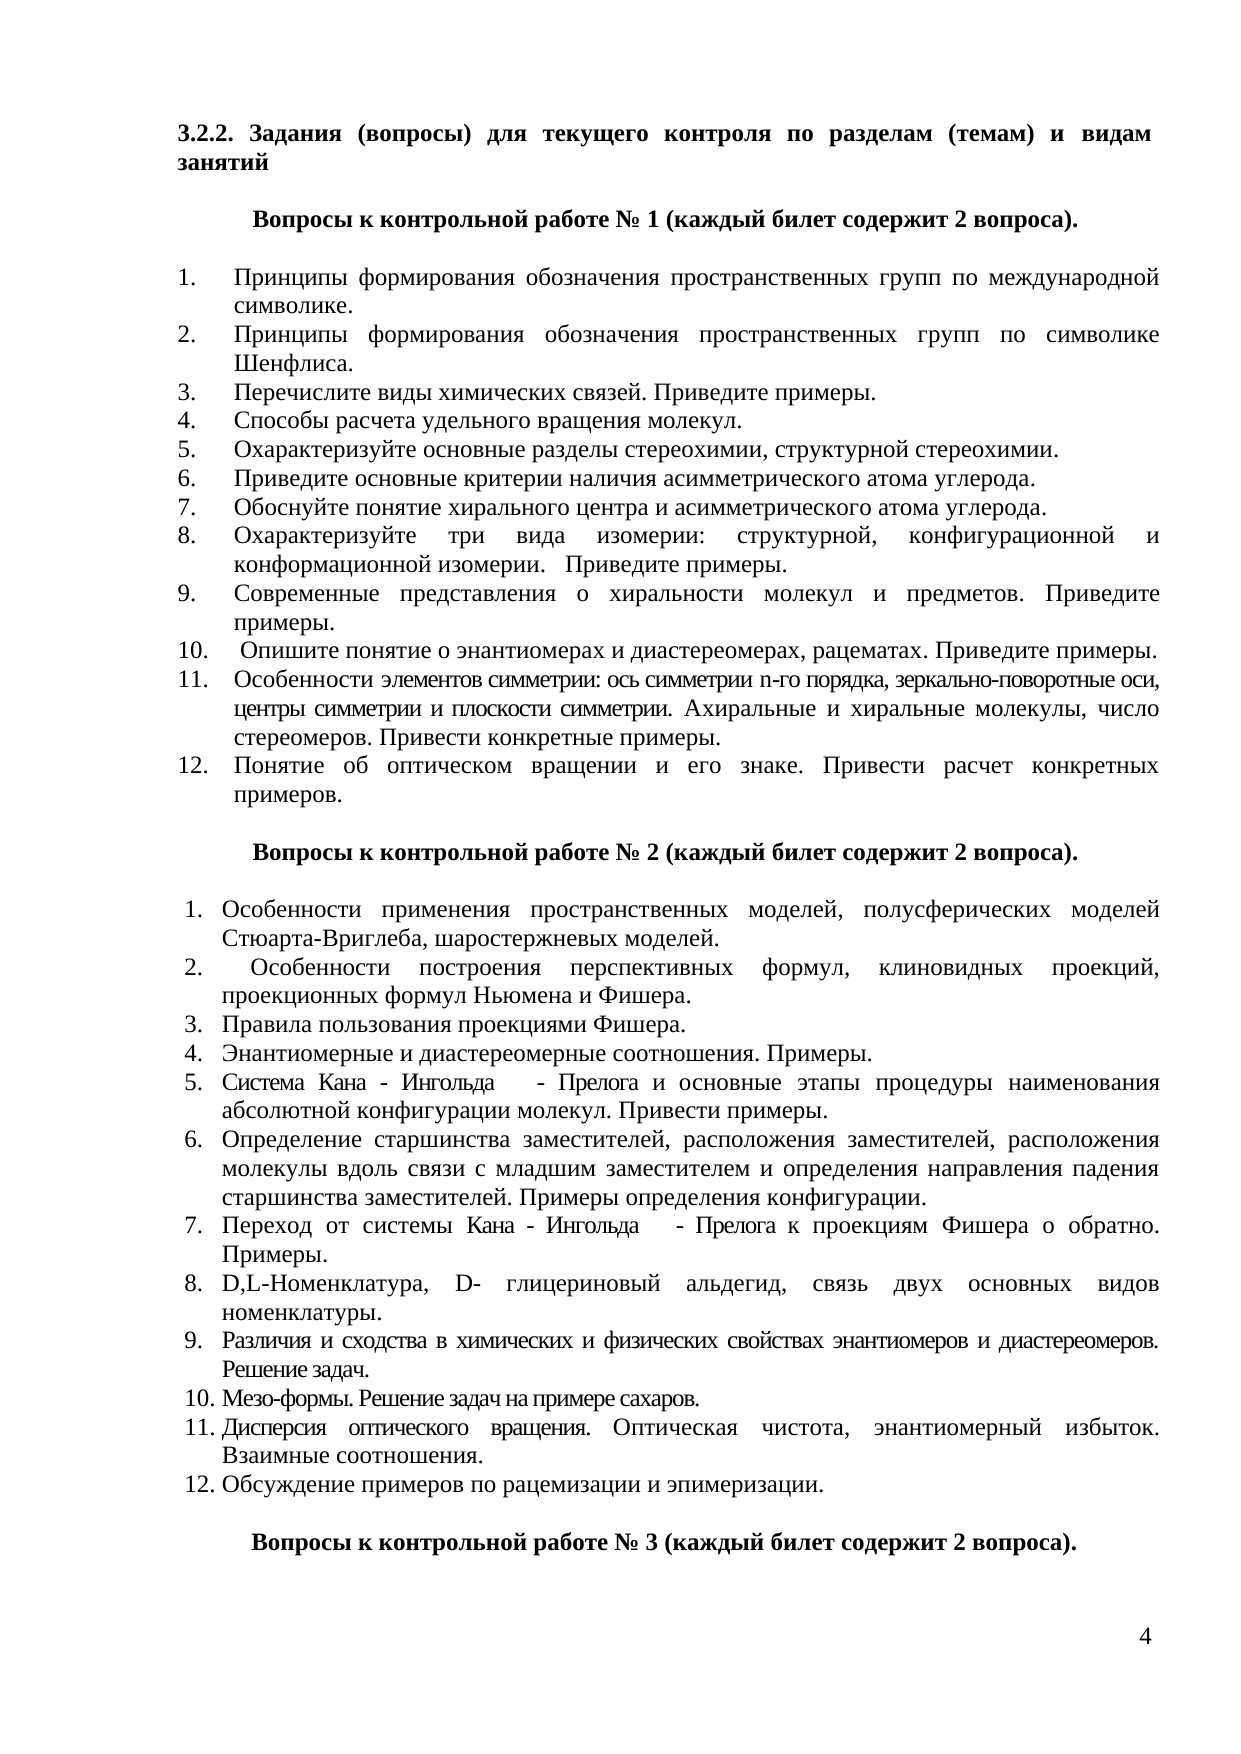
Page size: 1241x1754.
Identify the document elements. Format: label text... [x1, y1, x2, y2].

subtitle 3.2.2. Задания (вопросы) для текущего контроля по разделам (темам) и видам занятий [177, 118, 1152, 176]
list Правила пользования проекциями Фишера. [184, 1009, 1160, 1038]
list Определение старшинства заместителей, расположения заместителей, расположения молекулы вдоль связи с младшим заместителем и определения направления падения старшинства заместителей. Примеры определения конфигурации. [184, 1124, 1160, 1211]
list Современные представления о хиральности молекул и предметов. Приведите примеры. [177, 578, 1160, 636]
list Система Кана - Ингольда - Прелога и основные этапы процедуры наименования абсолютной конфигурации молекул. Привести примеры. [184, 1067, 1160, 1124]
list Особенности применения пространственных моделей, полусферических моделей Стюарта-Вриглеба, шаростержневых моделей. [184, 894, 1160, 952]
list Мезо-формы. Решение задач на примере сахаров. [184, 1383, 1160, 1412]
list D,L-Номенклатура, D- глицериновый альдегид, связь двух основных видов номенклатуры. [184, 1268, 1160, 1326]
list Принципы формирования обозначения пространственных групп по международной символике. [177, 262, 1160, 319]
text Вопросы к контрольной работе № 2 (каждый билет содержит 2 вопроса). [177, 837, 1152, 866]
list Охарактеризуйте основные разделы стереохимии, структурной стереохимии. [177, 434, 1160, 463]
list Опишите понятие о энантиомерах и диастереомерах, рацематах. Приведите примеры. [177, 636, 1160, 664]
list Обоснуйте понятие хирального центра и асимметрического атома углерода. [177, 492, 1160, 521]
text Вопросы к контрольной работе № 1 (каждый билет содержит 2 вопроса). [177, 204, 1152, 233]
list Дисперсия оптического вращения. Оптическая чистота, энантиомерный избыток. Взаимные соотношения. [184, 1412, 1160, 1469]
list Особенности построения перспективных формул, клиновидных проекций, проекционных формул Ньюмена и Фишера. [184, 952, 1160, 1009]
list Обсуждение примеров по рацемизации и эпимеризации. [184, 1469, 1160, 1498]
list Переход от системы Кана - Ингольда - Прелога к проекциям Фишера о обратно. Примеры. [184, 1211, 1160, 1268]
list Способы расчета удельного вращения молекул. [177, 406, 1160, 434]
list Принципы формирования обозначения пространственных групп по символике Шенфлиса. [177, 319, 1160, 377]
list Различия и сходства в химических и физических свойствах энантиомеров и диастереомеров. Решение задач. [184, 1326, 1160, 1383]
text Вопросы к контрольной работе № 3 (каждый билет содержит 2 вопроса). [251, 1527, 1152, 1556]
list Приведите основные критерии наличия асимметрического атома углерода. [177, 463, 1160, 492]
list Понятие об оптическом вращении и его знаке. Привести расчет конкретных примеров. [177, 751, 1160, 808]
list Энантиомерные и диастереомерные соотношения. Примеры. [184, 1038, 1160, 1067]
list Особенности элементов симметрии: ось симметрии n-го порядка, зеркально-поворотные оси, центры симметрии и плоскости симметрии. Ахиральные и хиральные молекулы, число стереомеров. Привести конкретные примеры. [177, 664, 1160, 751]
list Перечислите виды химических связей. Приведите примеры. [177, 377, 1160, 406]
list Охарактеризуйте три вида изомерии: структурной, конфигурационной и конформационной изомерии. Приведите примеры. [177, 521, 1160, 578]
